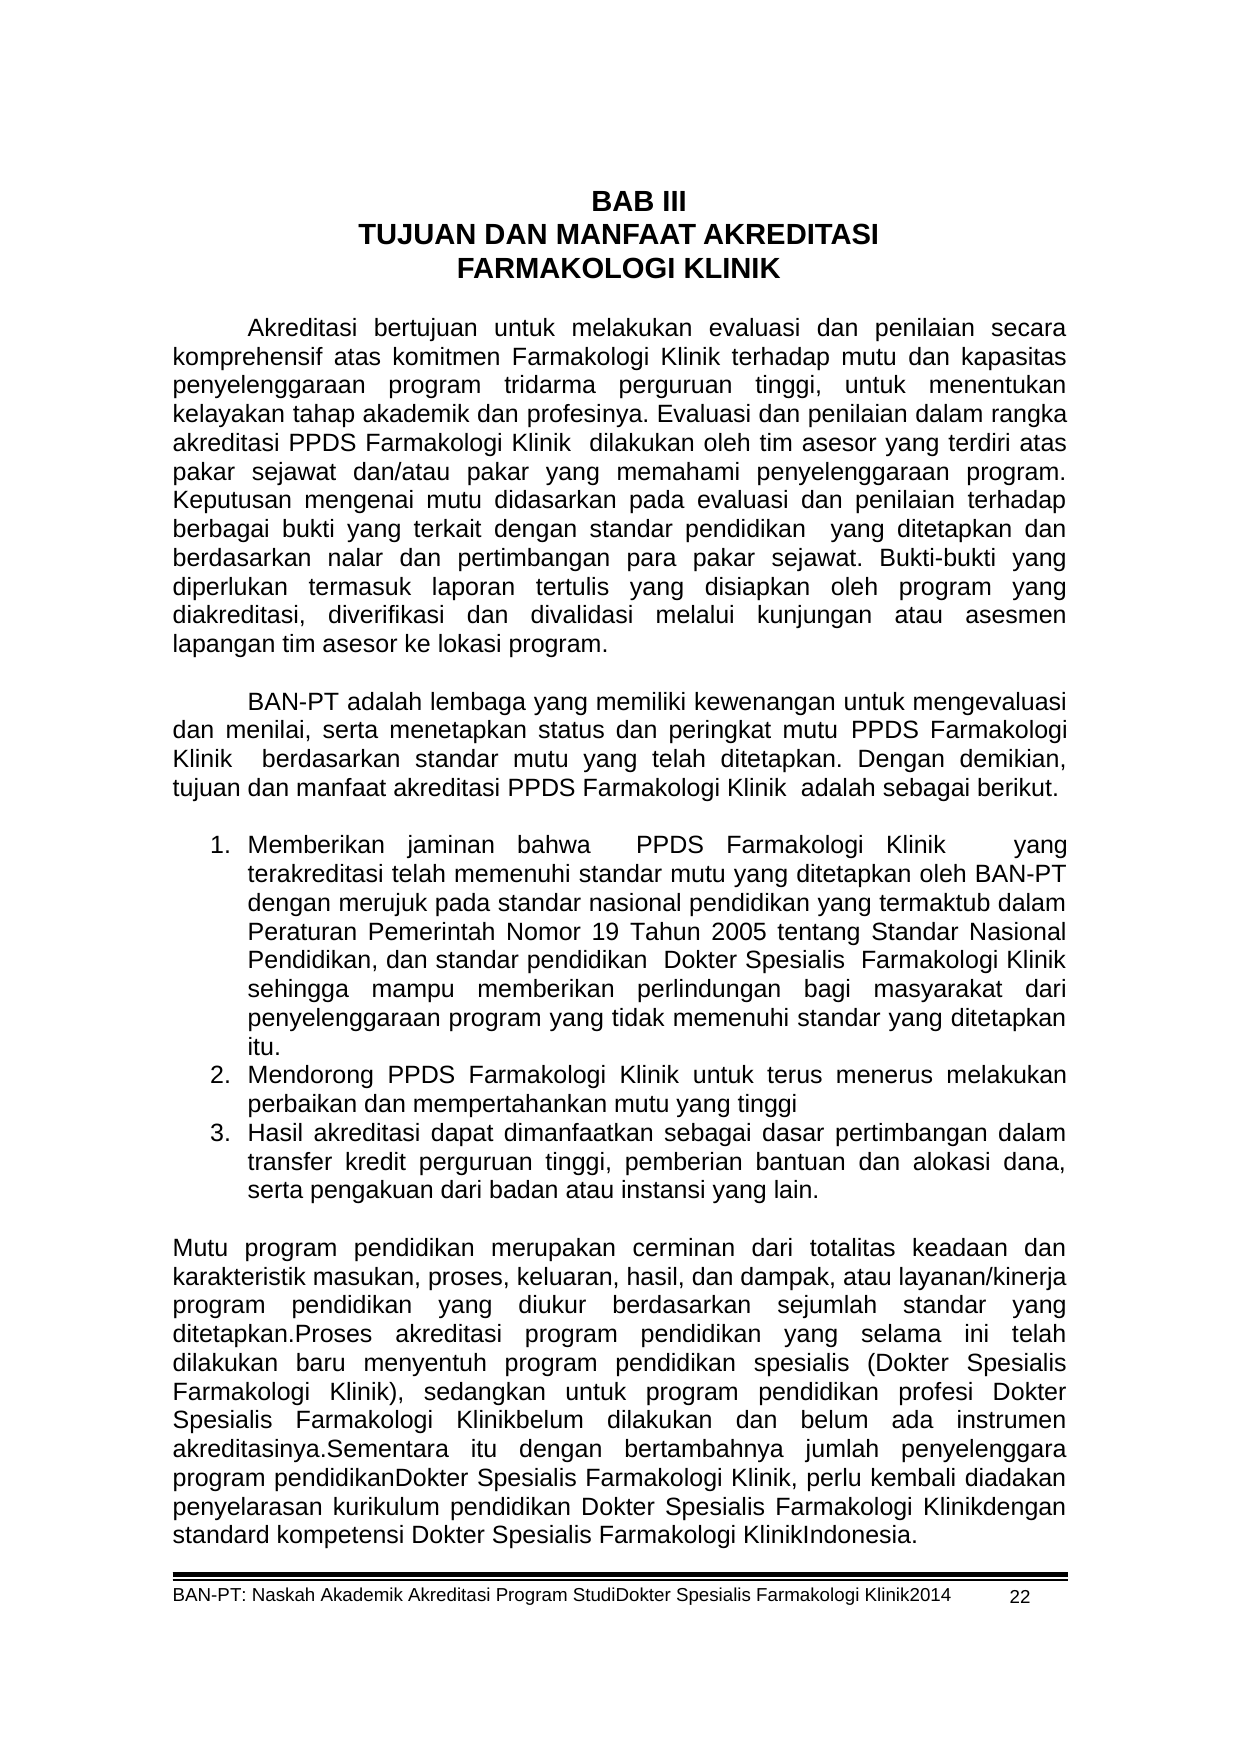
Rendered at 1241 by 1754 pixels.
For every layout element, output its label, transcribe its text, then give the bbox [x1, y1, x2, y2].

subtitle TUJUAN DAN MANFAAT AKREDITASI FARMAKOLOGI KLINIK [266, 217, 971, 284]
text BAN-PT adalah lembaga yang memiliki kewenangan untuk mengevaluasi dan menilai, serta menetapkan status dan peringkat mutu PPDS Farmakologi Klinik berdasarkan standar mutu yang telah ditetapkan. Dengan demikian, tujuan dan manfaat akreditasi PPDS Farmakologi Klinik adalah sebagai berikut. [172, 687, 1068, 802]
list Hasil akreditasi dapat dimanfaatkan sebagai dasar pertimbangan dalam transfer kredit perguruan tinggi, pemberian bantuan dan alokasi dana, serta pengakuan dari badan atau instansi yang lain. [210, 1118, 1068, 1204]
list Mendorong PPDS Farmakologi Klinik untuk terus menerus melakukan perbaikan dan mempertahankan mutu yang tinggi [210, 1060, 1068, 1118]
text BAB III [172, 183, 1068, 217]
text Mutu program pendidikan merupakan cerminan dari totalitas keadaan dan karakteristik masukan, proses, keluaran, hasil, dan dampak, atau layanan/kinerja program pendidikan yang diukur berdasarkan sejumlah standar yang ditetapkan.Proses akreditasi program pendidikan yang selama ini telah dilakukan baru menyentuh program pendidikan spesialis (Dokter Spesialis Farmakologi Klinik), sedangkan untuk program pendidikan profesi Dokter Spesialis Farmakologi Klinikbelum dilakukan dan belum ada instrumen akreditasinya.Sementara itu dengan bertambahnya jumlah penyelenggara program pendidikanDokter Spesialis Farmakologi Klinik, perlu kembali diadakan penyelarasan kurikulum pendidikan Dokter Spesialis Farmakologi Klinikdengan standard kompetensi Dokter Spesialis Farmakologi KlinikIndonesia. [172, 1233, 1068, 1549]
text Akreditasi bertujuan untuk melakukan evaluasi dan penilaian secara komprehensif atas komitmen Farmakologi Klinik terhadap mutu dan kapasitas penyelenggaraan program tridarma perguruan tinggi, untuk menentukan kelayakan tahap akademik dan profesinya. Evaluasi dan penilaian dalam rangka akreditasi PPDS Farmakologi Klinik dilakukan oleh tim asesor yang terdiri atas pakar sejawat dan/atau pakar yang memahami penyelenggaraan program. Keputusan mengenai mutu didasarkan pada evaluasi dan penilaian terhadap berbagai bukti yang terkait dengan standar pendidikan yang ditetapkan dan berdasarkan nalar dan pertimbangan para pakar sejawat. Bukti-bukti yang diperlukan termasuk laporan tertulis yang disiapkan oleh program yang diakreditasi, diverifikasi dan divalidasi melalui kunjungan atau asesmen lapangan tim asesor ke lokasi program. [172, 313, 1068, 658]
list Memberikan jaminan bahwa PPDS Farmakologi Klinik yang terakreditasi telah memenuhi standar mutu yang ditetapkan oleh BAN-PT dengan merujuk pada standar nasional pendidikan yang termaktub dalam Peraturan Pemerintah Nomor 19 Tahun 2005 tentang Standar Nasional Pendidikan, dan standar pendidikan Dokter Spesialis Farmakologi Klinik sehingga mampu memberikan perlindungan bagi masyarakat dari penyelenggaraan program yang tidak memenuhi standar yang ditetapkan itu. [210, 830, 1068, 1060]
